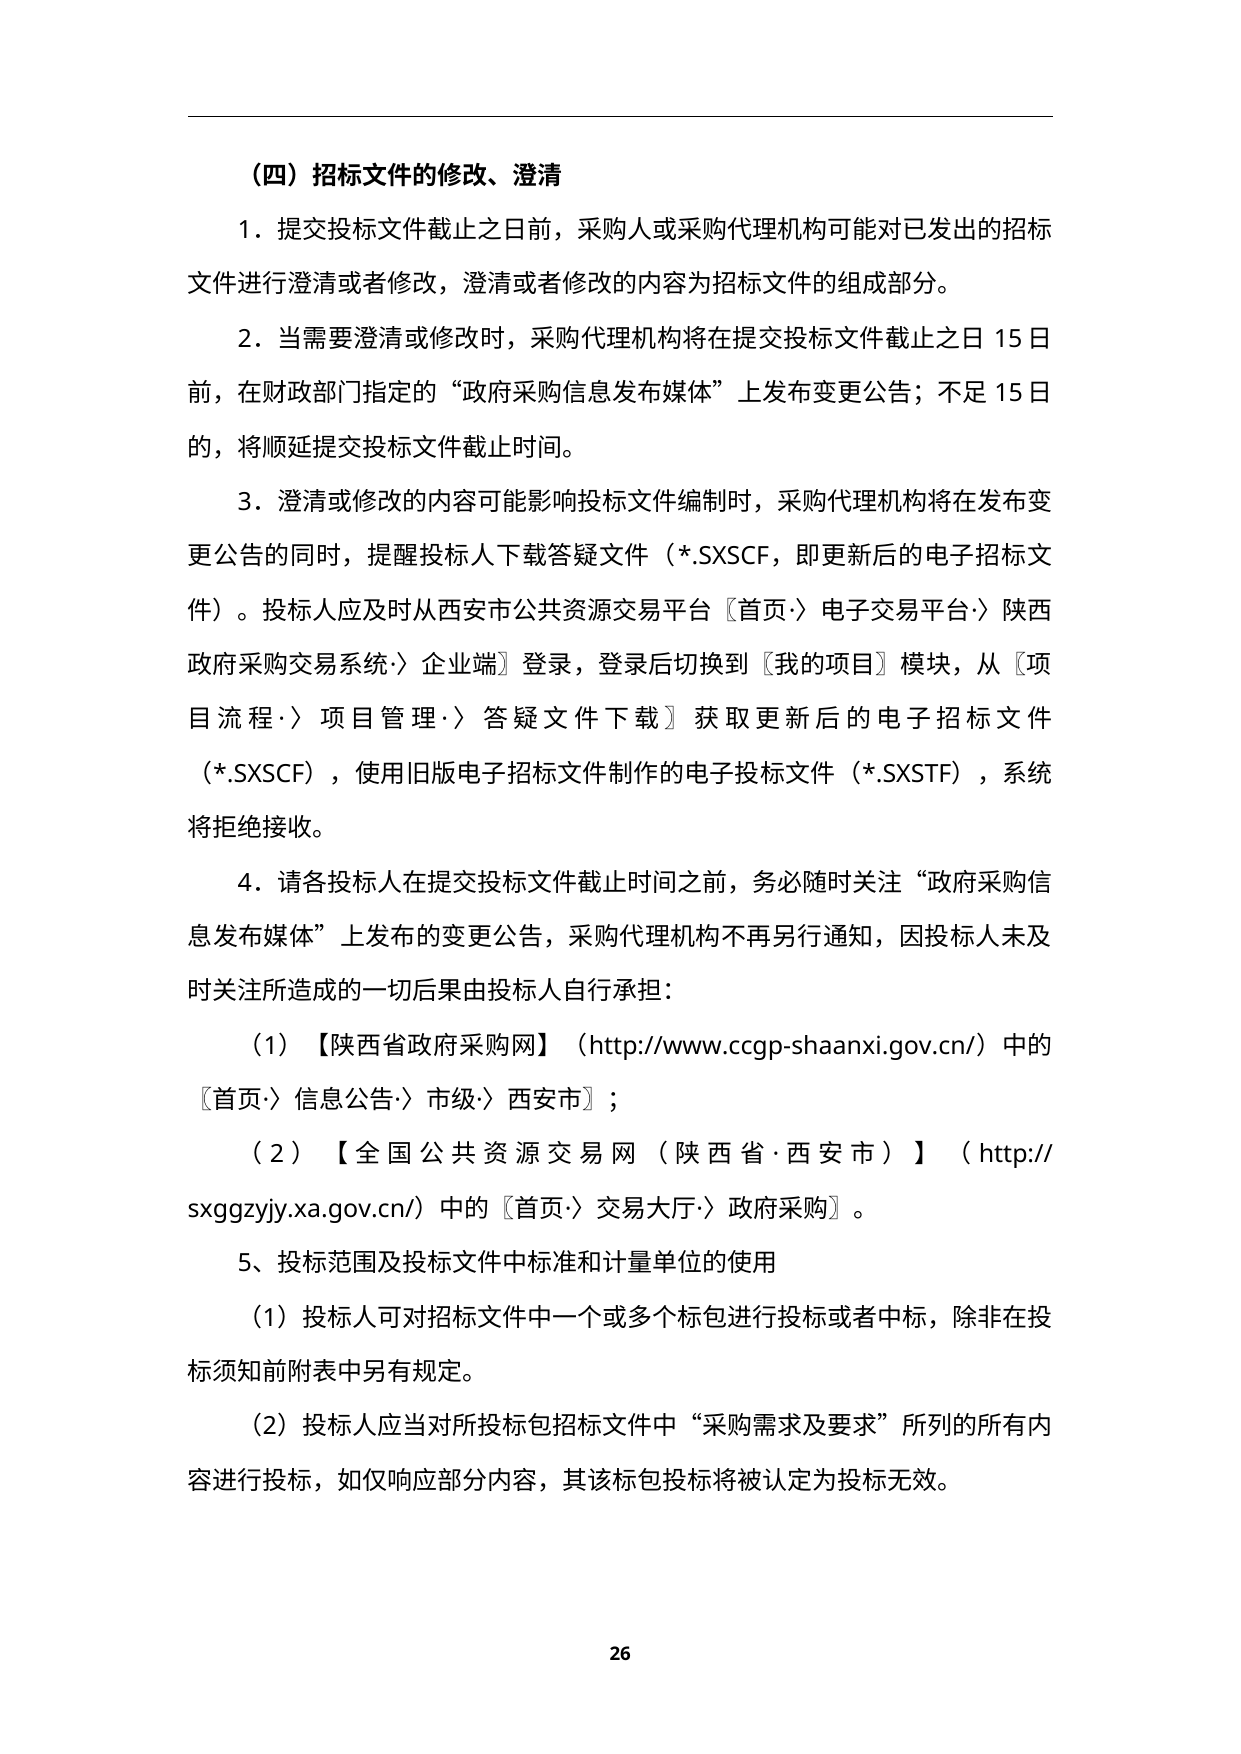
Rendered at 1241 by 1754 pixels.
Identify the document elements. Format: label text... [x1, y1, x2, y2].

text （1）【陕西省政府采购网】（http://www.ccgp-shaanxi.gov.cn/）中的〖首页·〉信息公告·〉市级·〉西安市〗； [187, 1025, 1053, 1116]
text 4．请各投标人在提交投标文件截止时间之前，务必随时关注“政府采购信息发布媒体”上发布的变更公告，采购代理机构不再另行通知，因投标人未及时关注所造成的一切后果由投标人自行承担： [187, 862, 1053, 1007]
text 3．澄清或修改的内容可能影响投标文件编制时，采购代理机构将在发布变更公告的同时，提醒投标人下载答疑文件（*.SXSCF，即更新后的电子招标文件）。投标人应及时从西安市公共资源交易平台〖首页·〉电子交易平台·〉陕西政府采购交易系统·〉企业端〗登录，登录后切换到〖我的项目〗模块，从〖项目流程·〉项目管理·〉答疑文件下载〗获取更新后的电子招标文件（*.SXSCF），使用旧版电子招标文件制作的电子投标文件（*.SXSTF），系统将拒绝接收。 [187, 481, 1053, 844]
text （2）投标人应当对所投标包招标文件中“采购需求及要求”所列的所有内容进行投标，如仅响应部分内容，其该标包投标将被认定为投标无效。 [187, 1406, 1053, 1496]
text （2）【全国公共资源交易网（陕西省·西安市）】（http://sxggzyjy.xa.gov.cn/）中的〖首页·〉交易大厅·〉政府采购〗。 [187, 1134, 1053, 1224]
text 1．提交投标文件截止之日前，采购人或采购代理机构可能对已发出的招标文件进行澄清或者修改，澄清或者修改的内容为招标文件的组成部分。 [187, 209, 1053, 300]
text （四）招标文件的修改、澄清 [187, 155, 1053, 191]
text 5、投标范围及投标文件中标准和计量单位的使用 [187, 1243, 1053, 1279]
text （1）投标人可对招标文件中一个或多个标包进行投标或者中标，除非在投标须知前附表中另有规定。 [187, 1297, 1053, 1388]
text 2．当需要澄清或修改时，采购代理机构将在提交投标文件截止之日15日前，在财政部门指定的“政府采购信息发布媒体”上发布变更公告；不足15日的，将顺延提交投标文件截止时间。 [187, 318, 1053, 463]
